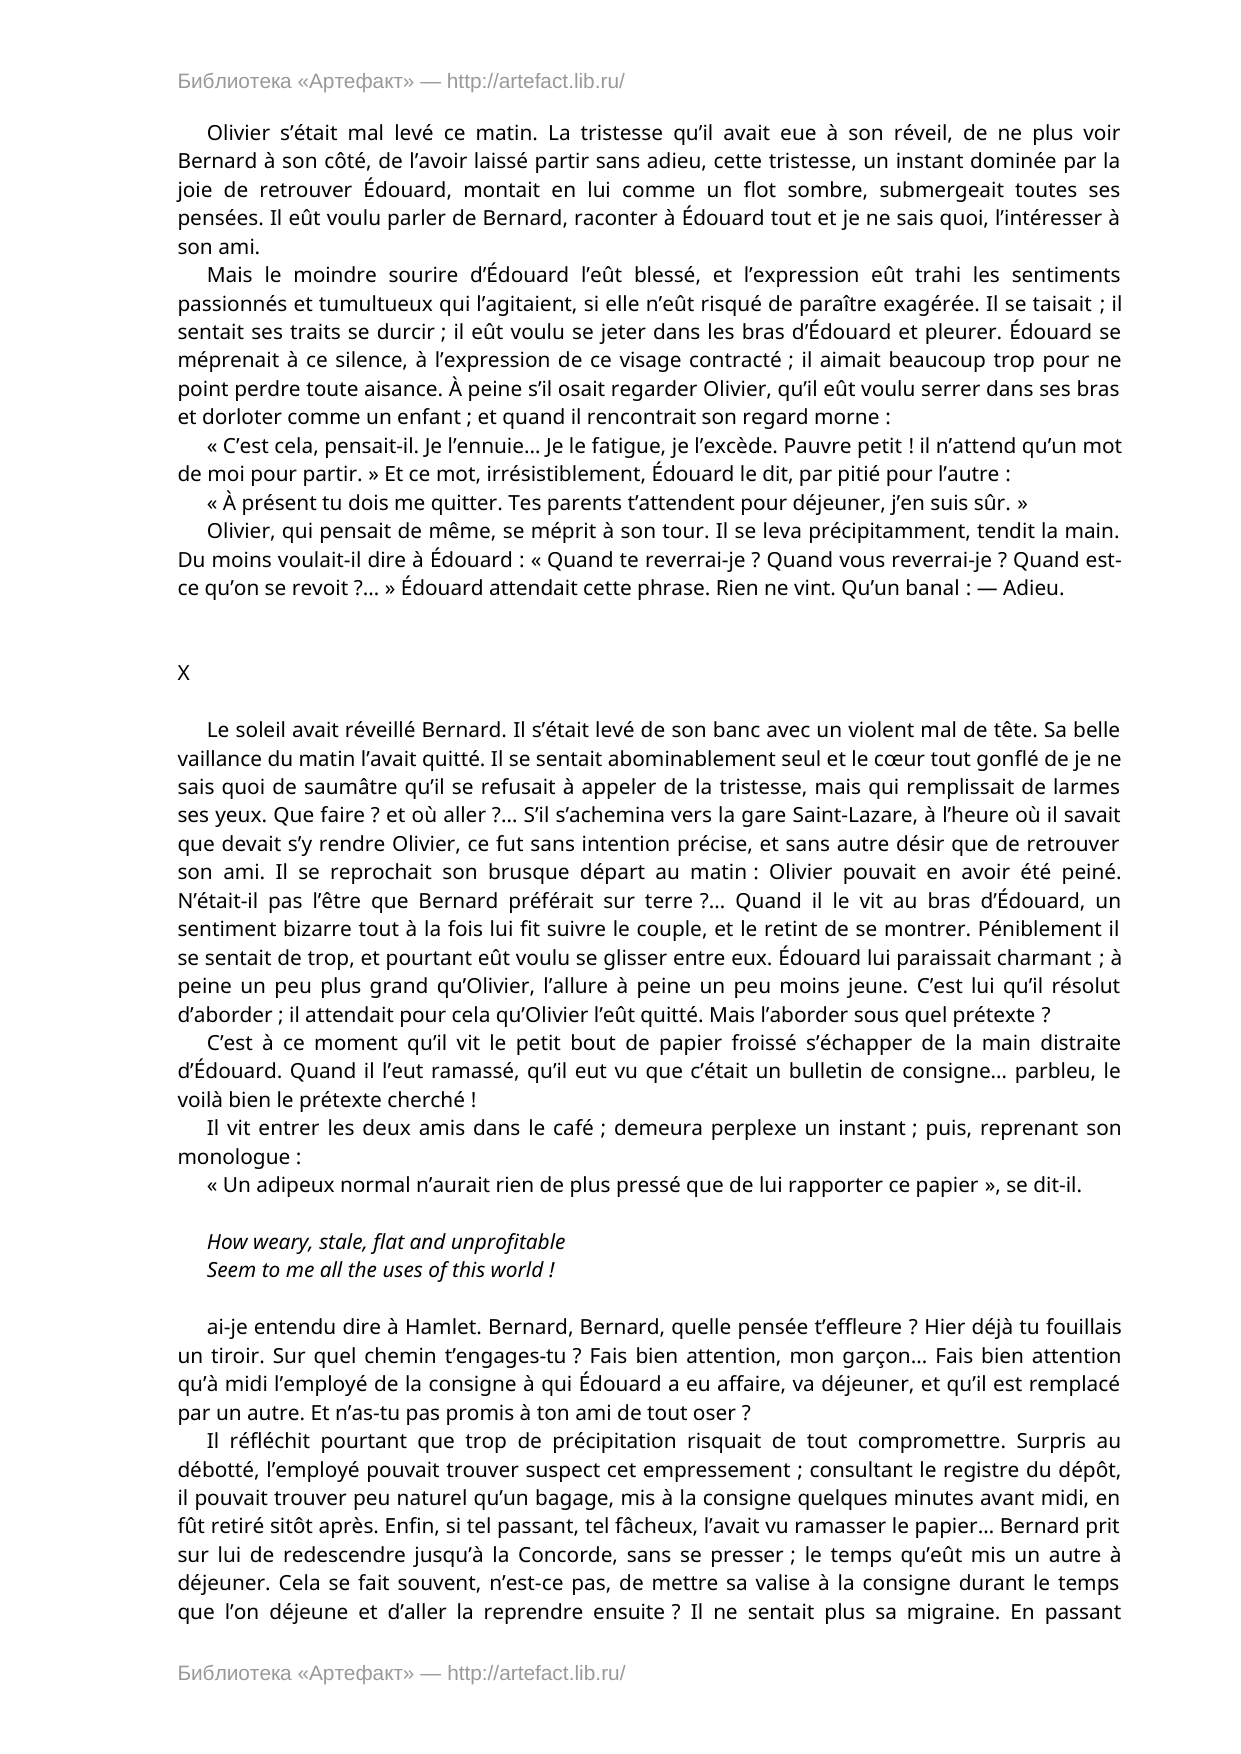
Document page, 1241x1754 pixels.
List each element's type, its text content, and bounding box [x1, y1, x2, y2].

text Il vit entrer les deux amis dans le café ; demeura perplexe un instant ; puis, reprenant son monologue : [177, 1113, 1122, 1170]
text C’est à ce moment qu’il vit le petit bout de papier froissé s’échapper de la main distraite d’Édouard. Quand il l’eut ramassé, qu’il eut vu que c’était un bulletin de consigne… parbleu, le voilà bien le prétexte cherché ! [177, 1028, 1122, 1113]
text Le soleil avait réveillé Bernard. Il s’était levé de son banc avec un violent mal de tête. Sa belle vaillance du matin l’avait quitté. Il se sentait abominablement seul et le cœur tout gonflé de je ne sais quoi de saumâtre qu’il se refusait à appeler de la tristesse, mais qui remplissait de larmes ses yeux. Que faire ? et où aller ?… S’il s’achemina vers la gare Saint-Lazare, à l’heure où il savait que devait s’y rendre Olivier, ce fut sans intention précise, et sans autre désir que de retrouver son ami. Il se reprochait son brusque départ au matin : Olivier pouvait en avoir été peiné. N’était-il pas l’être que Bernard préférait sur terre ?… Quand il le vit au bras d’Édouard, un sentiment bizarre tout à la fois lui fit suivre le couple, et le retint de se montrer. Péniblement il se sentait de trop, et pourtant eût voulu se glisser entre eux. Édouard lui paraissait charmant ; à peine un peu plus grand qu’Olivier, l’allure à peine un peu moins jeune. C’est lui qu’il résolut d’aborder ; il attendait pour cela qu’Olivier l’eût quitté. Mais l’aborder sous quel prétexte ? [177, 715, 1122, 1028]
text « À présent tu dois me quitter. Tes parents t’attendent pour déjeuner, j’en suis sûr. » [177, 488, 1122, 516]
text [177, 1426, 1122, 1625]
text How weary, stale, flat and unprofitable [177, 1227, 1122, 1256]
text Seem to me all the uses of this world ! [177, 1256, 1122, 1284]
text Mais le moindre sourire d’Édouard l’eût blessé, et l’expression eût trahi les sentiments passionnés et tumultueux qui l’agitaient, si elle n’eût risqué de paraître exagérée. Il se taisait ; il sentait ses traits se durcir ; il eût voulu se jeter dans les bras d’Édouard et pleurer. Édouard se méprenait à ce silence, à l’expression de ce visage contracté ; il aimait beaucoup trop pour ne point perdre toute aisance. À peine s’il osait regarder Olivier, qu’il eût voulu serrer dans ses bras et dorloter comme un enfant ; et quand il rencontrait son regard morne : [177, 260, 1122, 431]
text Olivier s’était mal levé ce matin. La tristesse qu’il avait eue à son réveil, de ne plus voir Bernard à son côté, de l’avoir laissé partir sans adieu, cette tristesse, un instant dominée par la joie de retrouver Édouard, montait en lui comme un flot sombre, submergeait toutes ses pensées. Il eût voulu parler de Bernard, raconter à Édouard tout et je ne sais quoi, l’intéresser à son ami. [177, 118, 1122, 260]
text « Un adipeux normal n’aurait rien de plus pressé que de lui rapporter ce papier », se dit-il. [177, 1170, 1122, 1199]
text Olivier, qui pensait de même, se méprit à son tour. Il se leva précipitamment, tendit la main. Du moins voulait-il dire à Édouard : « Quand te reverrai-je ? Quand vous reverrai-je ? Quand est-ce qu’on se revoit ?… » Édouard attendait cette phrase. Rien ne vint. Qu’un banal : — Adieu. [177, 516, 1122, 602]
text « C’est cela, pensait-il. Je l’ennuie… Je le fatigue, je l’excède. Pauvre petit ! il n’attend qu’un mot de moi pour partir. » Et ce mot, irrésistiblement, Édouard le dit, par pitié pour l’autre : [177, 431, 1122, 488]
subtitle X [177, 658, 1122, 687]
text ai-je entendu dire à Hamlet. Bernard, Bernard, quelle pensée t’effleure ? Hier déjà tu fouillais un tiroir. Sur quel chemin t’engages-tu ? Fais bien attention, mon garçon… Fais bien attention qu’à midi l’employé de la consigne à qui Édouard a eu affaire, va déjeuner, et qu’il est remplacé par un autre. Et n’as-tu pas promis à ton ami de tout oser ? [177, 1312, 1122, 1426]
